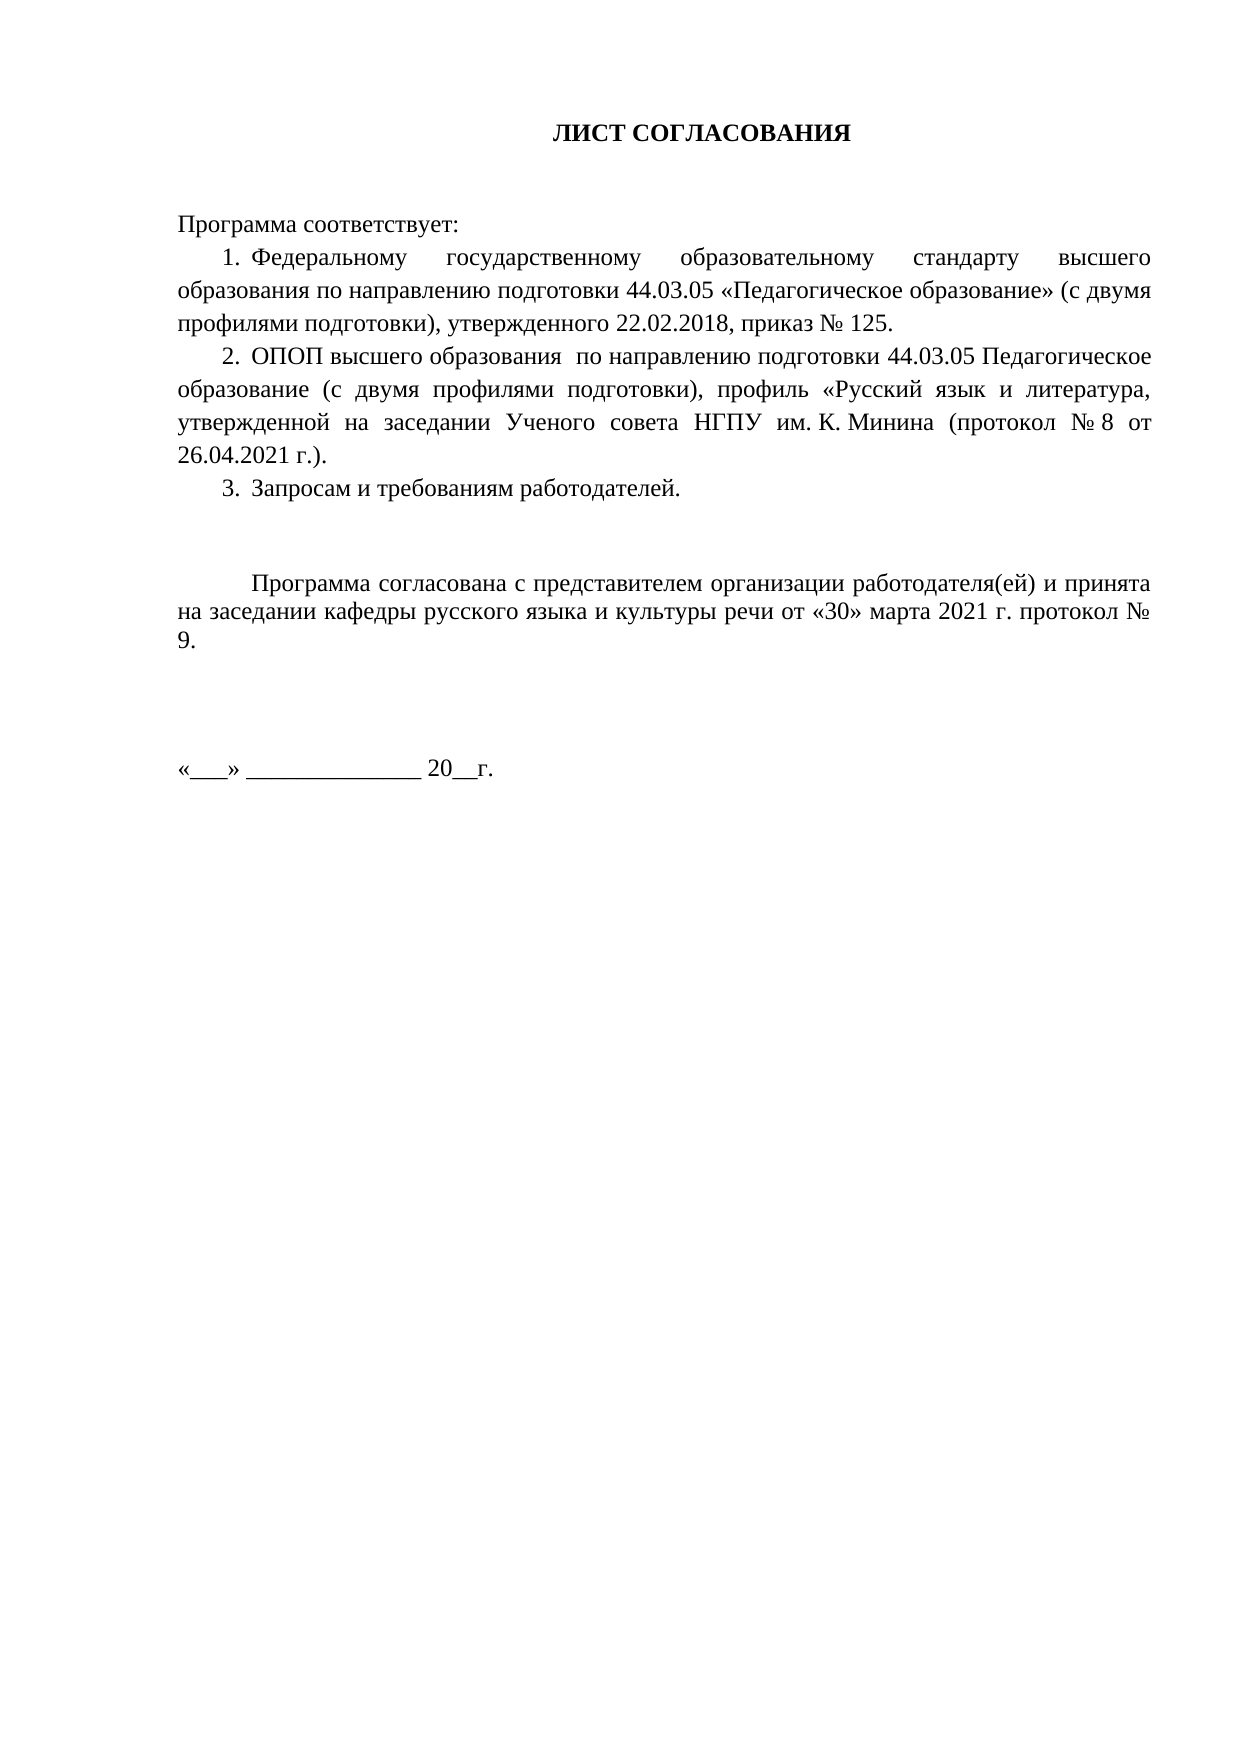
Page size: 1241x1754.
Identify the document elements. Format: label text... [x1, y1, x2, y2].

list ОПОП высшего образования по направлению подготовки 44.03.05 Педагогическое образование (с двумя профилями подготовки), профиль «Русский язык и литература, утвержденной на заседании Ученого совета НГПУ им. К. Минина (протокол № 8 от 26.04.2021 г.). [177, 341, 1152, 468]
text Программа согласована с представителем организации работодателя(ей) и принята на заседании кафедры русского языка и культуры речи от «30» марта 2021 г. протокол № 9. [177, 568, 1152, 654]
text ЛИСТ СОГЛАСОВАНИЯ [252, 118, 1152, 147]
list Федеральному государственному образовательному стандарту высшего образования по направлению подготовки 44.03.05 «Педагогическое образование» (с двумя профилями подготовки), утвержденного 22.02.2018, приказ № 125. [177, 242, 1152, 336]
text «___» ______________ 20__г. [177, 753, 1152, 782]
list Запросам и требованиям работодателей. [177, 473, 1152, 502]
text Программа соответствует: [177, 209, 1152, 237]
